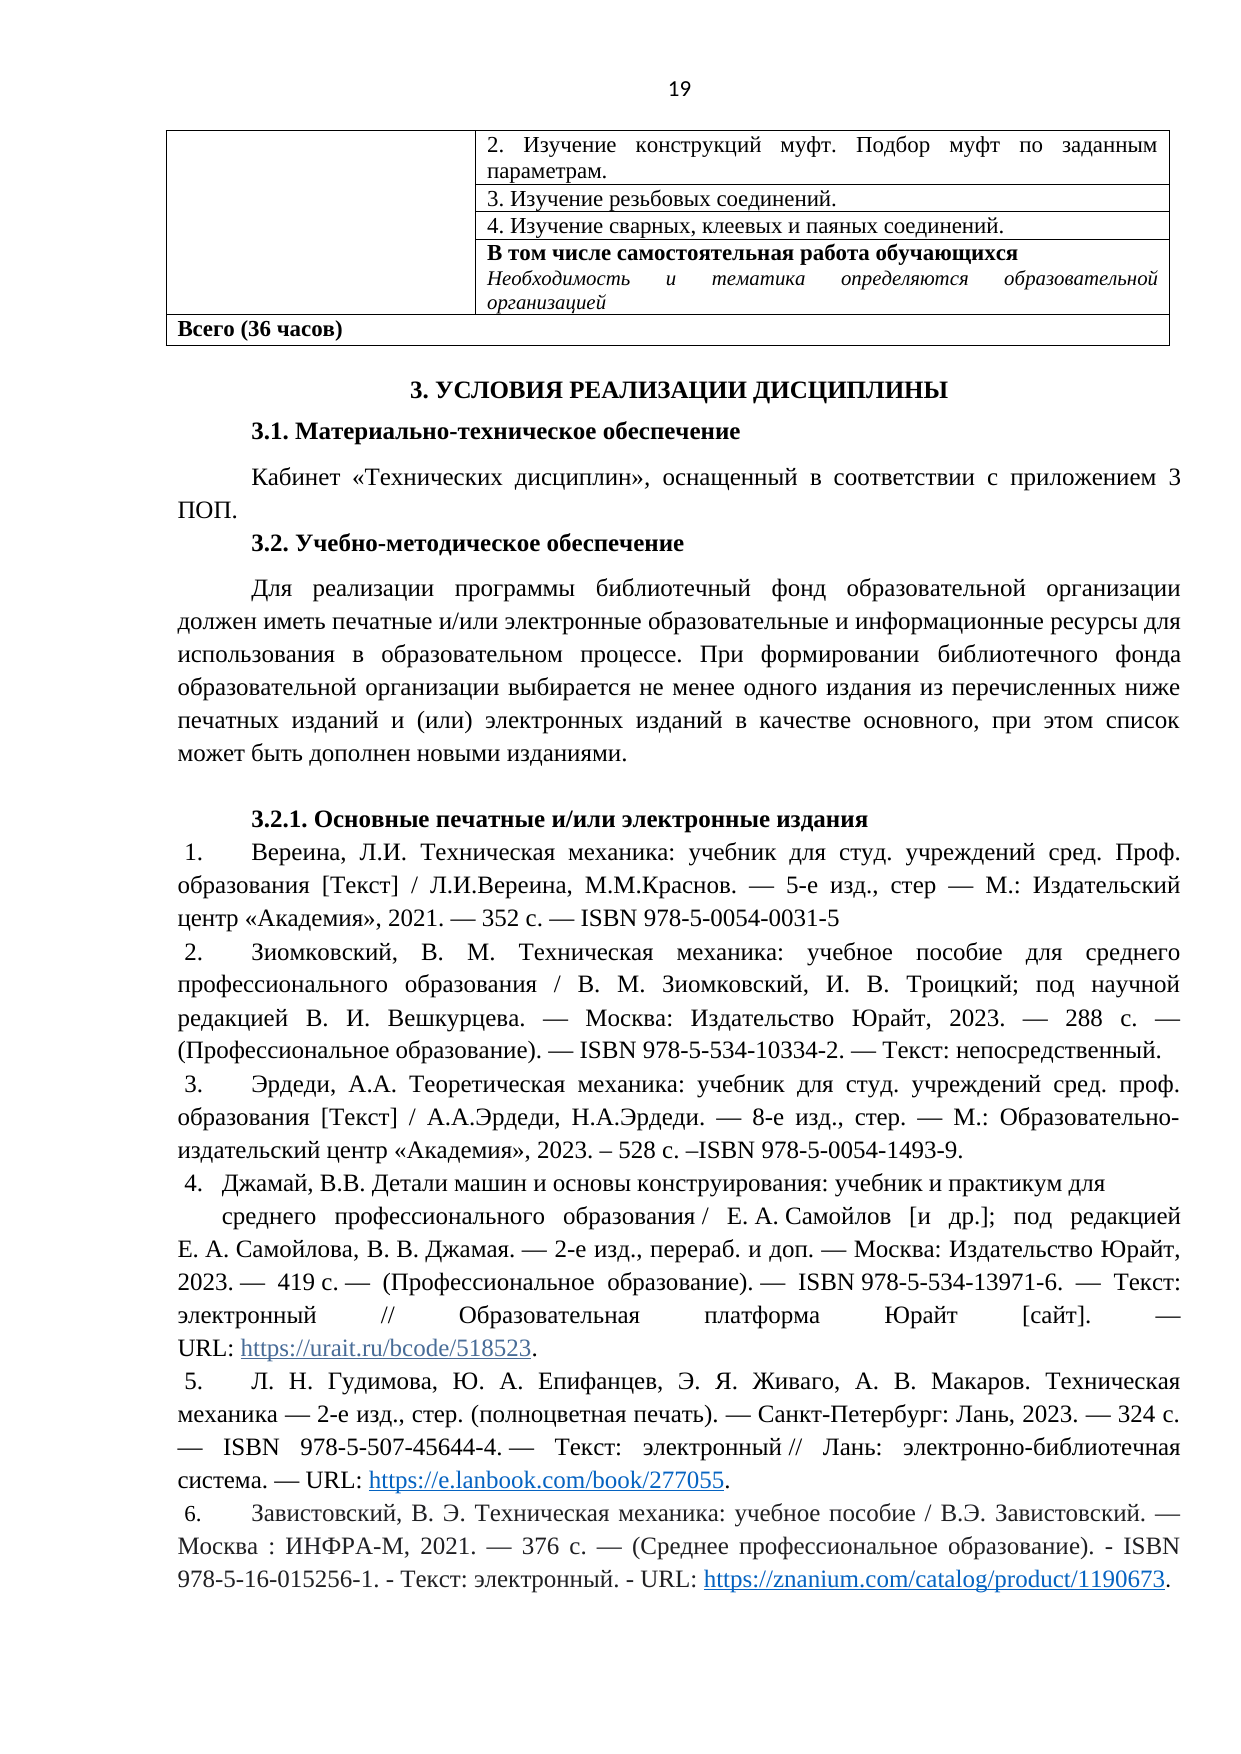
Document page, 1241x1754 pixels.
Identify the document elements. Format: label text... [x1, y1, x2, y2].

table_cell В том числе самостоятельная работа обучающихся Необходимость и тематика определяются образовательной организацией [476, 240, 1169, 314]
list Вереина, Л.И. Техническая механика: учебник для студ. учреждений сред. Проф. образования [Текст] / Л.И.Вереина, М.М.Краснов. — 5-е изд., стер — М.: Издательский центр «Академия», 2021. — 352 с. — ISBN 978-5-0054-0031-5 [177, 837, 1181, 932]
table_cell 2. Изучение конструкций муфт. Подбор муфт по заданным параметрам. [476, 131, 1169, 184]
list Завистовский, В. Э. Техническая механика: учебное пособие / В.Э. Завистовский. — Москва : ИНФРА-М, 2021. — 376 с. — (Среднее профессиональное образование). - ISBN 978-5-16-015256-1. - Текст: электронный. - URL: https://znanium.com/catalog/product/1190673. [177, 1498, 1181, 1531]
list Джамай, В.В. Детали машин и основы конструирования: учебник и практикум для [184, 1168, 1181, 1196]
text 3.2. Учебно-методическое обеспечение [177, 528, 1181, 557]
list Завистовский, В. Э. Техническая механика: учебное пособие / В.Э. Завистовский. — Москва : ИНФРА-М, 2021. — 376 с. — (Среднее профессиональное образование). - ISBN 978-5-16-015256-1. - Текст: электронный. - URL: https://znanium.com/catalog/product/1190673. [177, 1560, 1181, 1593]
text 3. Условия реализации ДИСЦИПЛИНЫ [177, 375, 1181, 404]
list Для реализации программы библиотечный фонд образовательной организации должен иметь печатные и/или электронные образовательные и информационные ресурсы для использования в образовательном процессе. При формировании библиотечного фонда образовательной организации выбирается не менее одного издания из перечисленных ниже печатных изданий и (или) электронных изданий в качестве основного, при этом список может быть дополнен новыми изданиями. [177, 573, 1181, 767]
text 3.1. Материально-техническое обеспечение [177, 416, 1181, 445]
list Л. Н. Гудимова, Ю. А. Епифанцев, Э. Я. Живаго, А. В. Макаров. Техническая механика — 2-е изд., стер. (полноцветная печать). — Санкт-Петербург: Лань, 2023. — 324 с. — ISBN 978-5-507-45644-4. — Текст: электронный // Лань: электронно-библиотечная система. — URL: https://e.lanbook.com/book/277055. [177, 1366, 1181, 1494]
list 3.2.1. Основные печатные и/или электронные издания [177, 804, 1181, 833]
list Зиомковский, В. М. Техническая механика: учебное пособие для среднего профессионального образования / В. М. Зиомковский, И. В. Троицкий; под научной редакцией В. И. Вешкурцева. — Москва: Издательство Юрайт, 2023. — 288 с. — (Профессиональное образование). — ISBN 978-5-534-10334-2. — Текст: непосредственный. [177, 937, 1181, 1064]
table_cell Всего (36 часов) [167, 315, 1169, 345]
text Кабинет «Технических дисциплин», оснащенный в соответствии с приложением 3 ПОП. [177, 462, 1181, 523]
list Эрдеди, А.А. Теоретическая механика: учебник для студ. учреждений сред. проф. образования [Текст] / А.А.Эрдеди, Н.А.Эрдеди. — 8-е изд., стер. — М.: Образовательно-издательский центр «Академия», 2023. – 528 с. –ISBN 978-5-0054-1493-9. [177, 1069, 1181, 1163]
text среднего профессионального образования / Е. А. Самойлов [и др.]; под редакцией Е. А. Самойлова, В. В. Джамая. — 2-е изд., перераб. и доп. — Москва: Издательство Юрайт, 2023. — 419 с. — (Профессиональное образование). — ISBN 978-5-534-13971-6. — Текст: электронный // Образовательная платформа Юрайт [сайт]. — URL: https://urait.ru/bcode/518523. [177, 1201, 1181, 1362]
table_cell 4. Изучение сварных, клеевых и паяных соединений. [476, 212, 1169, 238]
table_cell 3. Изучение резьбовых соединений. [476, 185, 1169, 211]
